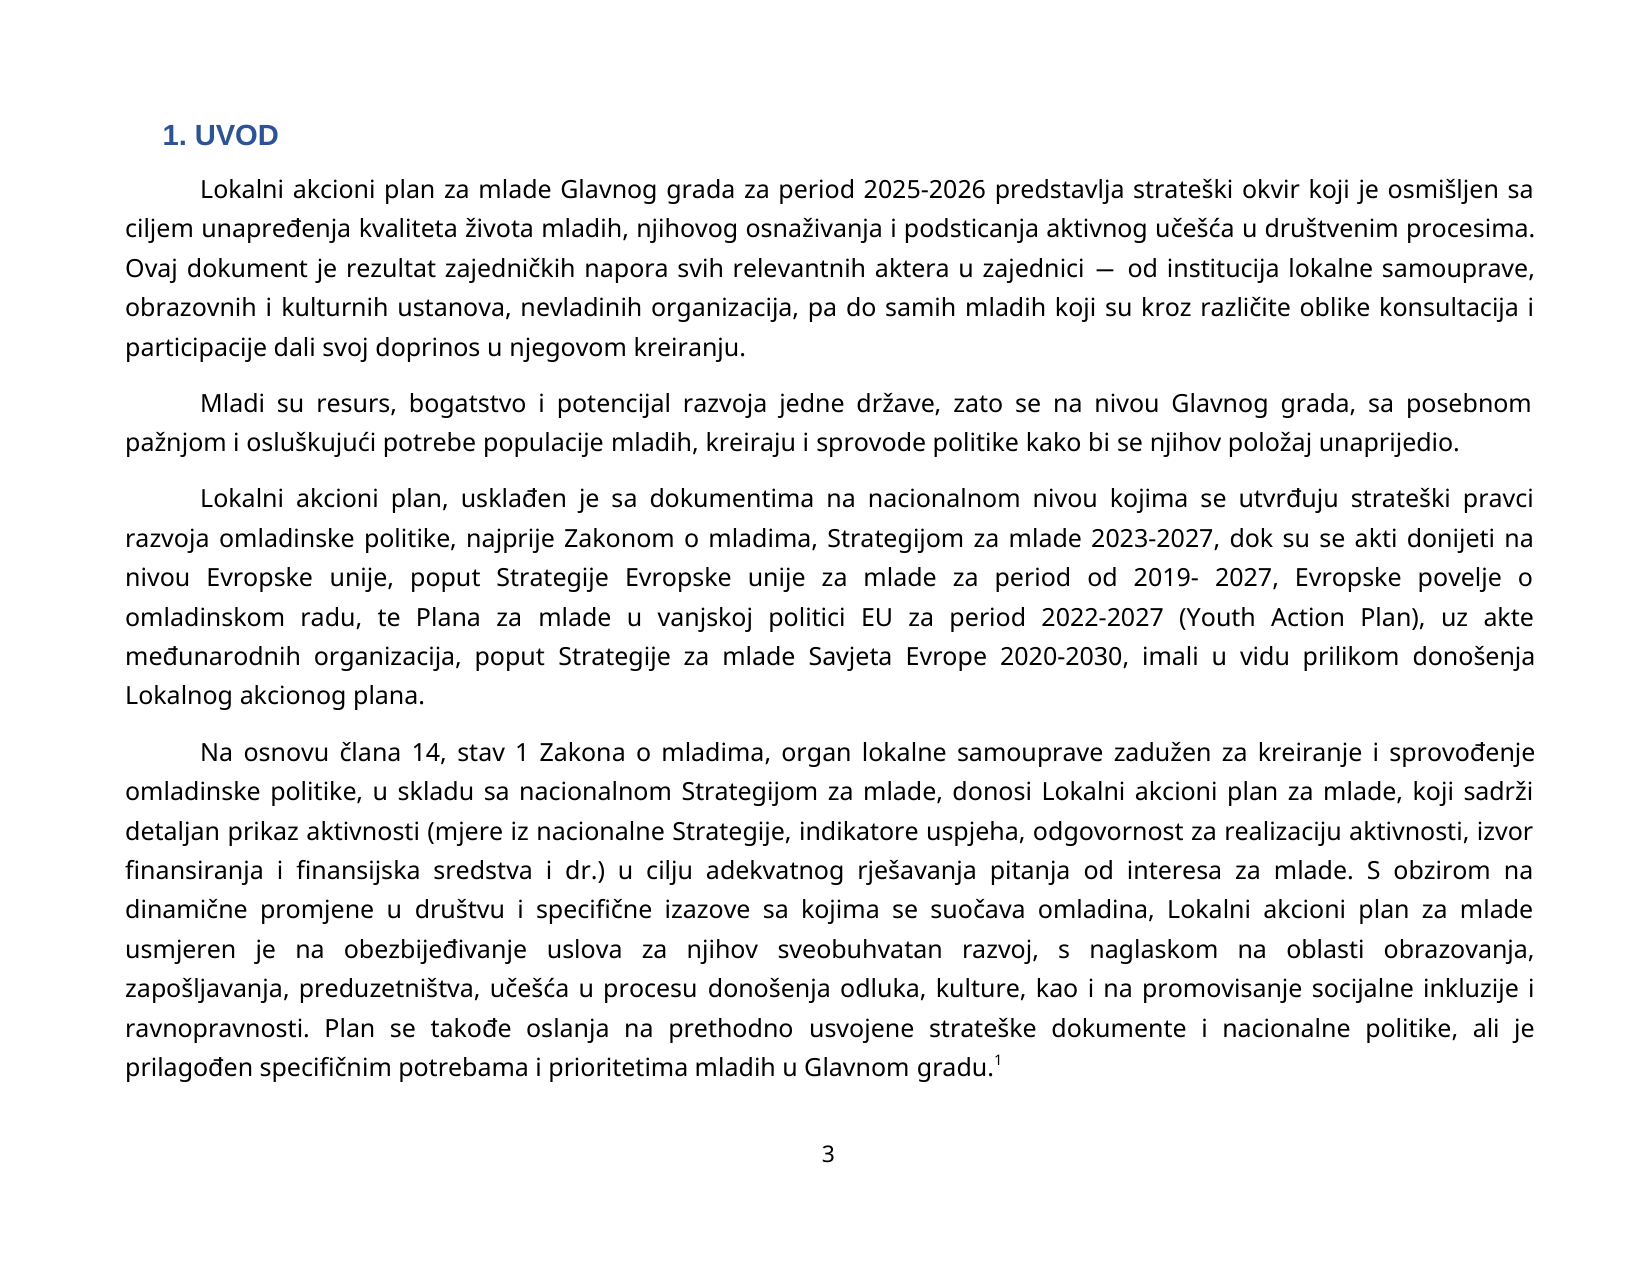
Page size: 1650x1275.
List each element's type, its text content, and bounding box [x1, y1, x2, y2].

text Mladi su resurs, bogatstvo i potencijal razvoja jedne države, zato se na nivou Glavnog grada, sa posebnom pažnjom i osluškujući potrebe populacije mladih, kreiraju i sprovode politike kako bi se njihov položaj unaprijedio. [125, 385, 1533, 459]
text Na osnovu člana 14, stav 1 Zakona o mladima, organ lokalne samouprave zadužen za kreiranje i sprovođenje omladinske politike, u skladu sa nacionalnom Strategijom za mlade, donosi Lokalni akcioni plan za mlade, koji sadrži detaljan prikaz aktivnosti (mjere iz nacionalne Strategije, indikatore uspjeha, odgovornost za realizaciju aktivnosti, izvor finansiranja i finansijska sredstva i dr.) u cilju adekvatnog rješavanja pitanja od interesa za mlade. S obzirom na dinamične promjene u društvu i specifične izazove sa kojima se suočava omladina, Lokalni akcioni plan za mlade usmjeren je na obezbijeđivanje uslova za njihov sveobuhvatan razvoj, s naglaskom na oblasti obrazovanja, zapošljavanja, preduzetništva, učešća u procesu donošenja odluka, kulture, kao i na promovisanje socijalne inkluzije i ravnopravnosti. Plan se takođe oslanja na prethodno usvojene strateške dokumente i nacionalne politike, ali je prilagođen specifičnim potrebama i prioritetima mladih u Glavnom gradu.1 [125, 734, 1536, 1084]
subtitle UVOD [162, 118, 1556, 152]
text Lokalni akcioni plan, usklađen je sa dokumentima na nacionalnom nivou kojima se utvrđuju strateški pravci razvoja omladinske politike, najprije Zakonom o mladima, Strategijom za mlade 2023-2027, dok su se akti donijeti na nivou Evropske unije, poput Strategije Evropske unije za mlade za period od 2019- 2027, Evropske povelje o omladinskom radu, te Plana za mlade u vanjskoj politici EU za period 2022-2027 (Youth Action Plan), uz akte međunarodnih organizacija, poput Strategije za mlade Savjeta Evrope 2020-2030, imali u vidu prilikom donošenja Lokalnog akcionog plana. [125, 481, 1536, 712]
text Lokalni akcioni plan za mlade Glavnog grada za period 2025-2026 predstavlja strateški okvir koji je osmišljen sa ciljem unapređenja kvaliteta života mladih, njihovog osnaživanja i podsticanja aktivnog učešća u društvenim procesima. Ovaj dokument je rezultat zajedničkih napora svih relevantnih aktera u zajednici – od institucija lokalne samouprave, obrazovnih i kulturnih ustanova, nevladinih organizacija, pa do samih mladih koji su kroz različite oblike konsultacija i participacije dali svoj doprinos u njegovom kreiranju. [125, 171, 1535, 363]
